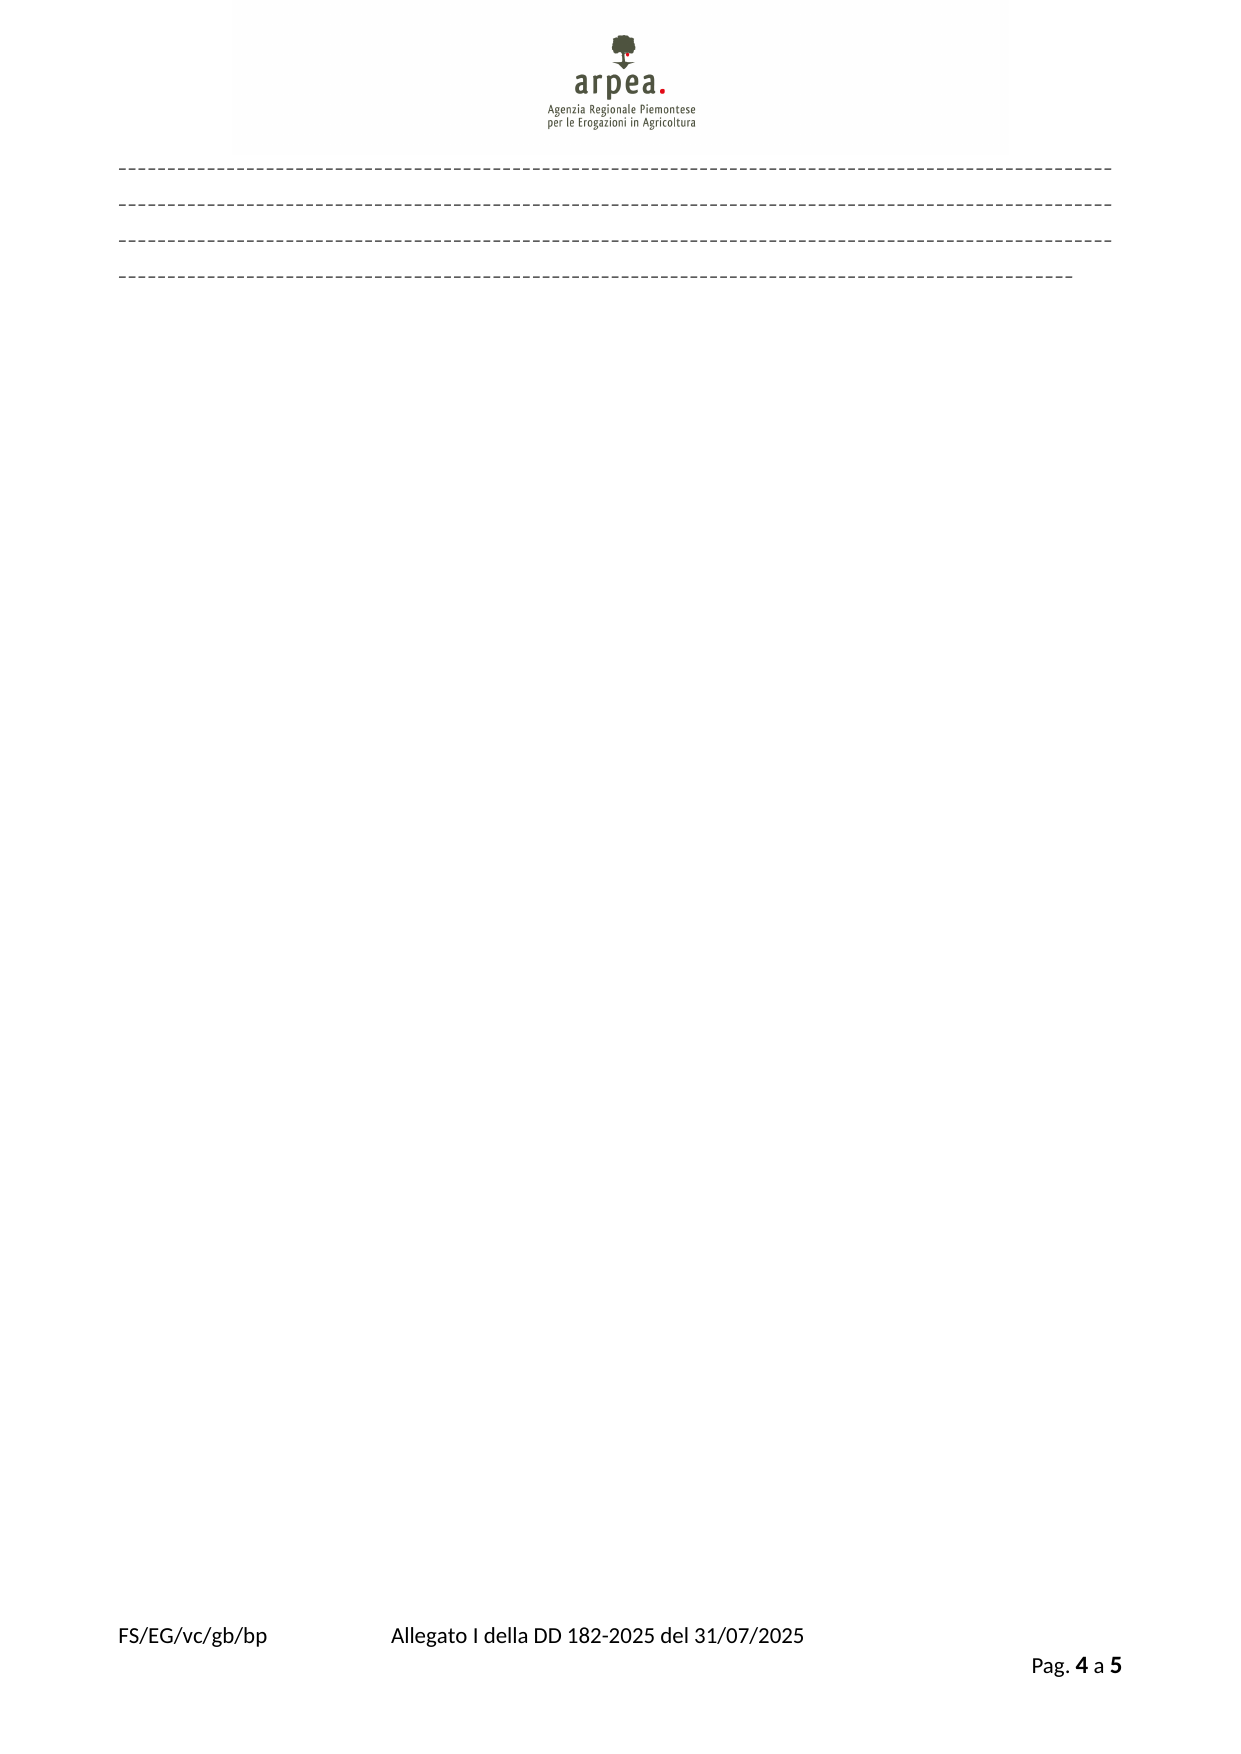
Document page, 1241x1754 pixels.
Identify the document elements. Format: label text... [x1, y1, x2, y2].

picture [231, 0, 1009, 148]
